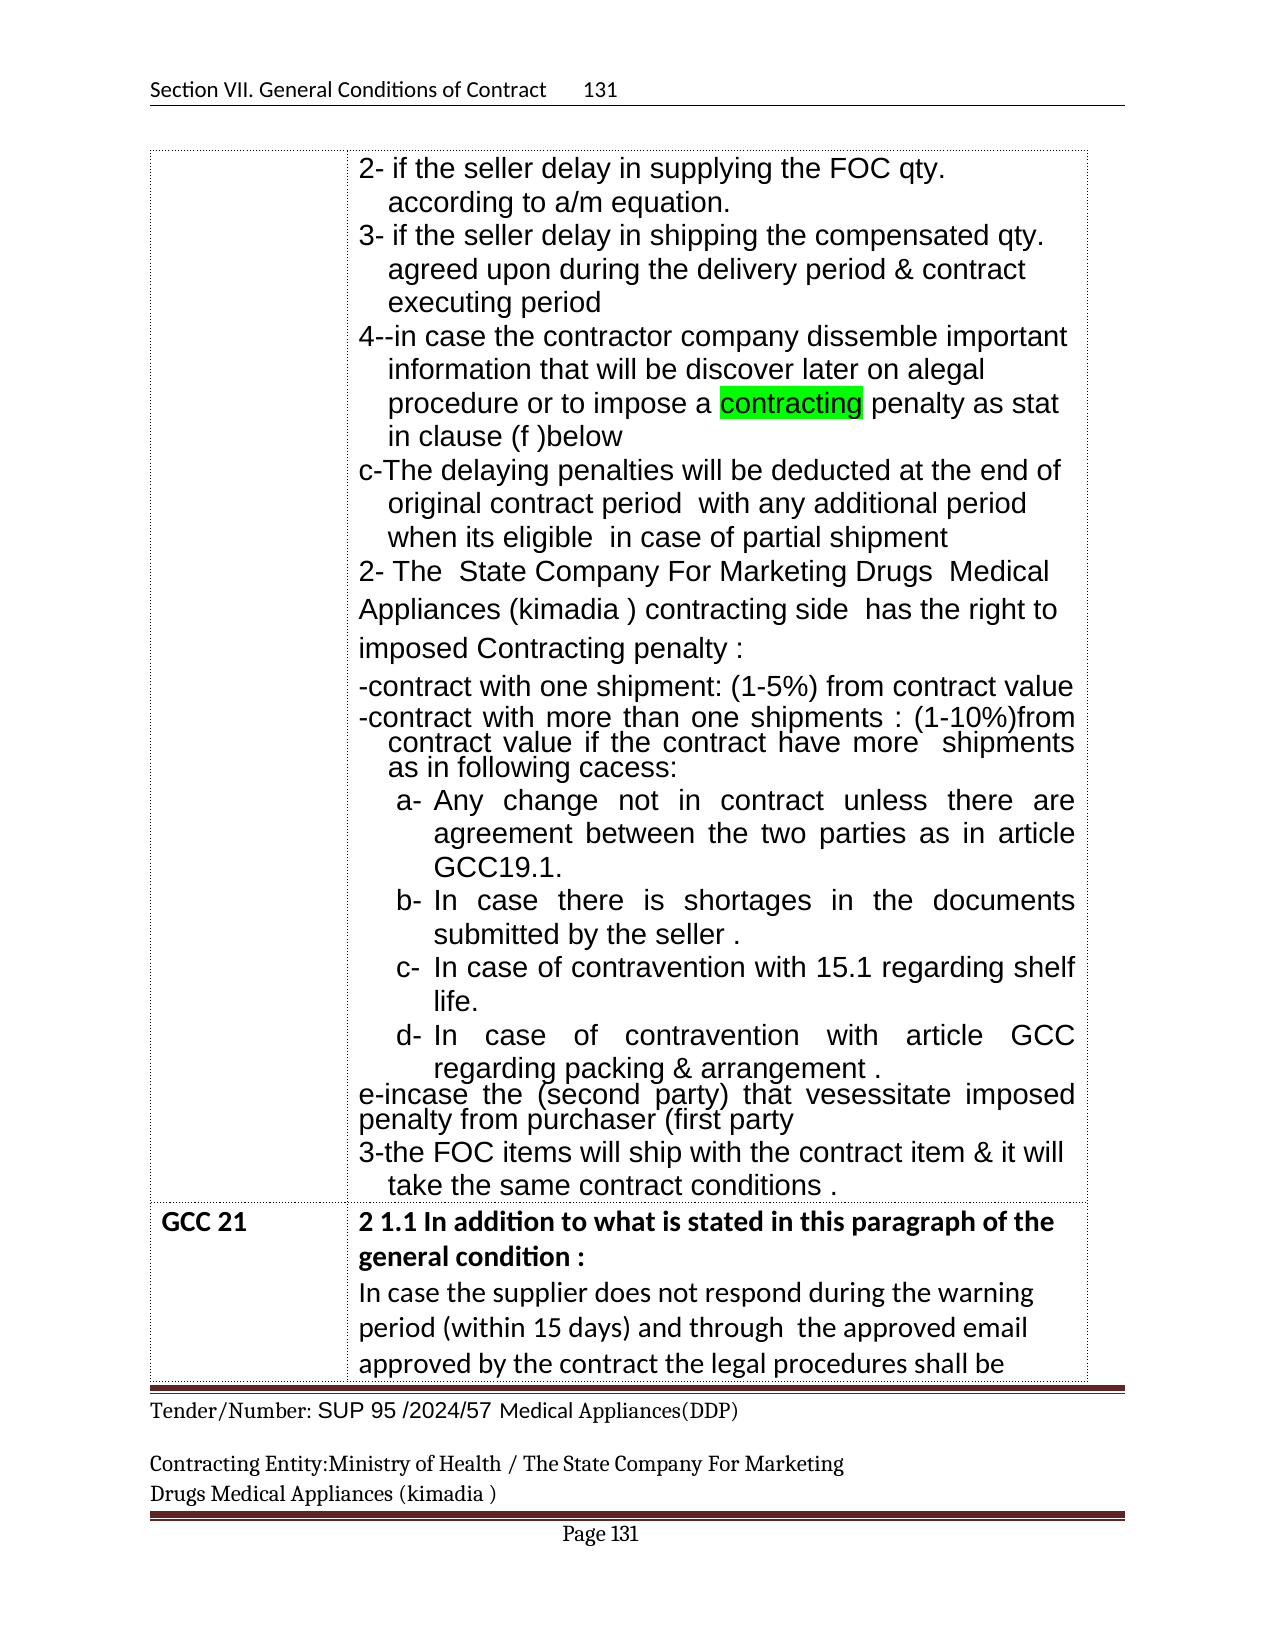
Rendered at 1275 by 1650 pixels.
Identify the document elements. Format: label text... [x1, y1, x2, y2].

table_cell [347, 1202, 1088, 1381]
table_cell GCC 21 [150, 1202, 347, 1381]
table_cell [347, 150, 1088, 1202]
